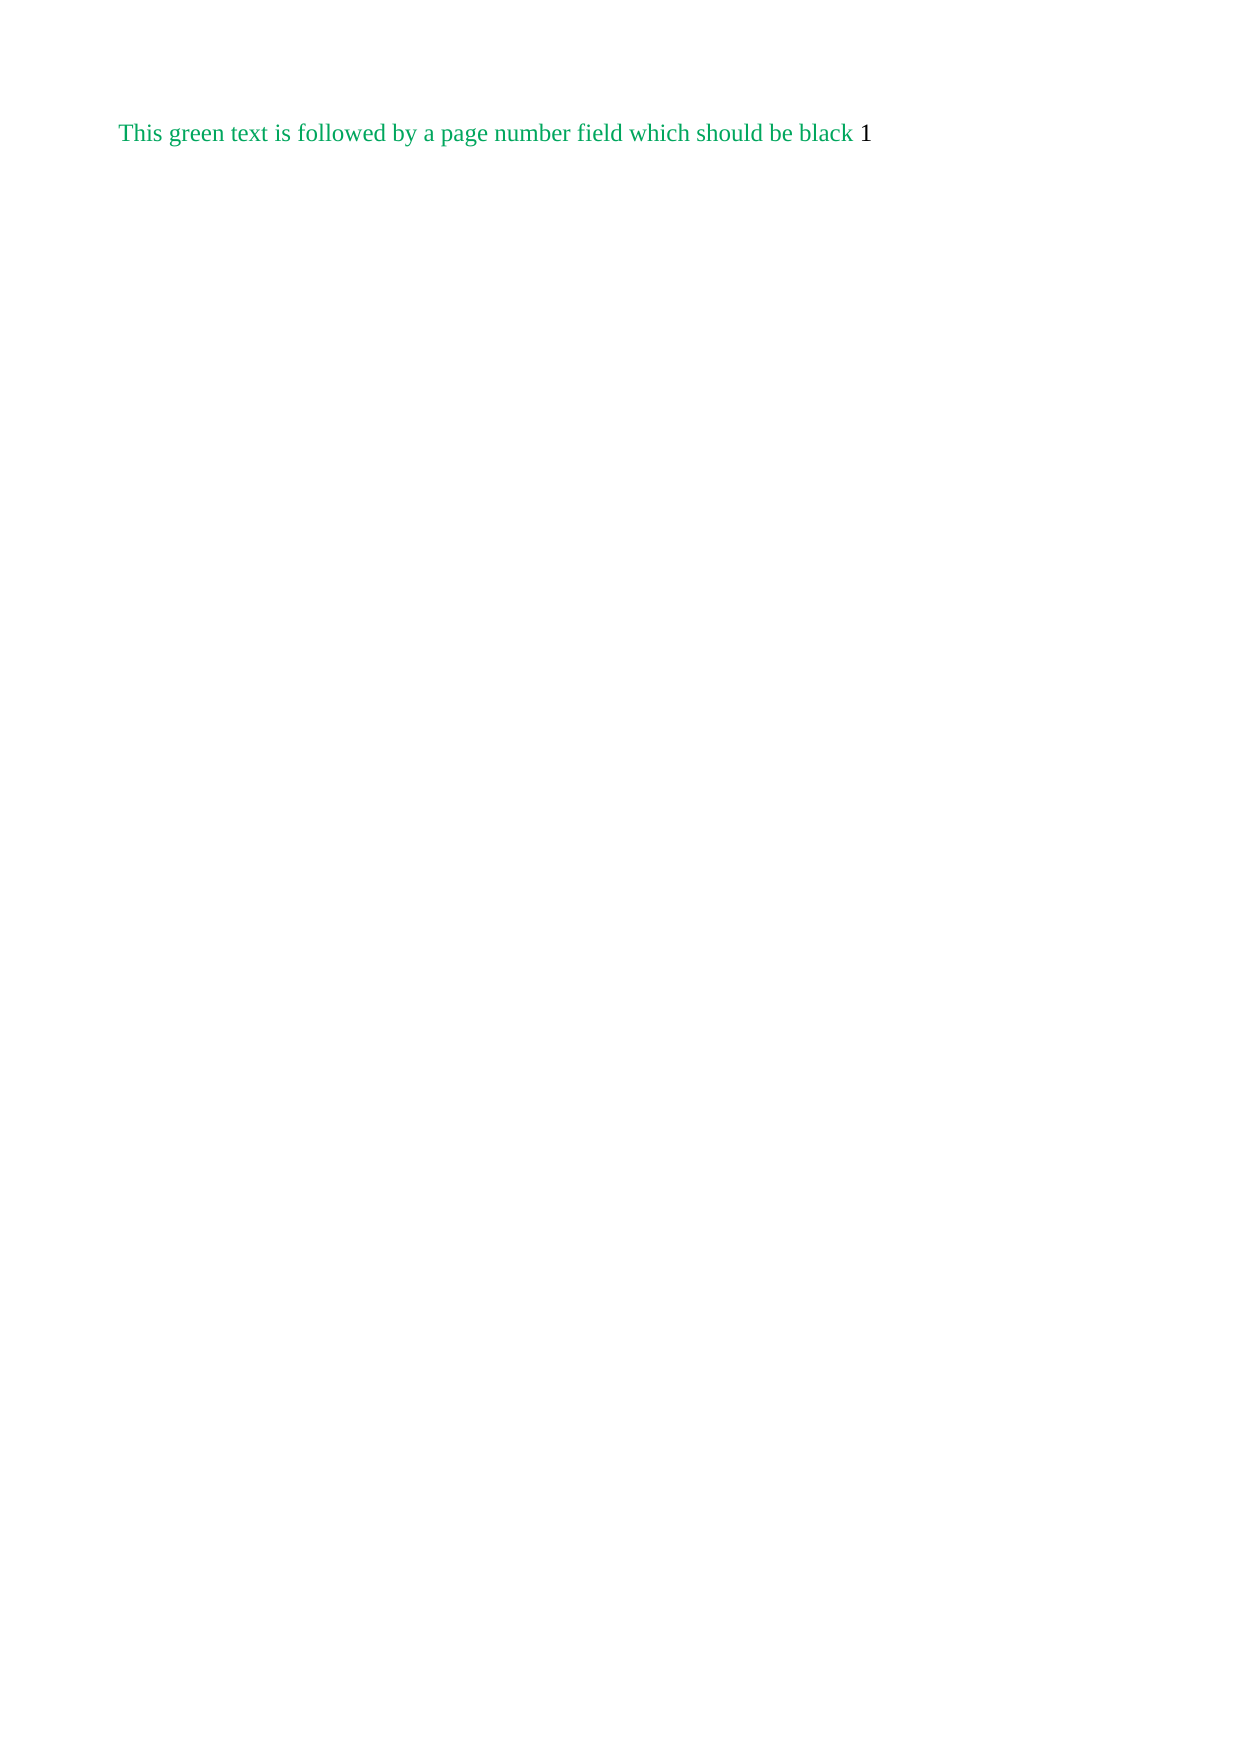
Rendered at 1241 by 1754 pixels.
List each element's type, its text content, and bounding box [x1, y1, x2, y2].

text This green text is followed by a page number field which should be black 1 [118, 118, 1122, 147]
